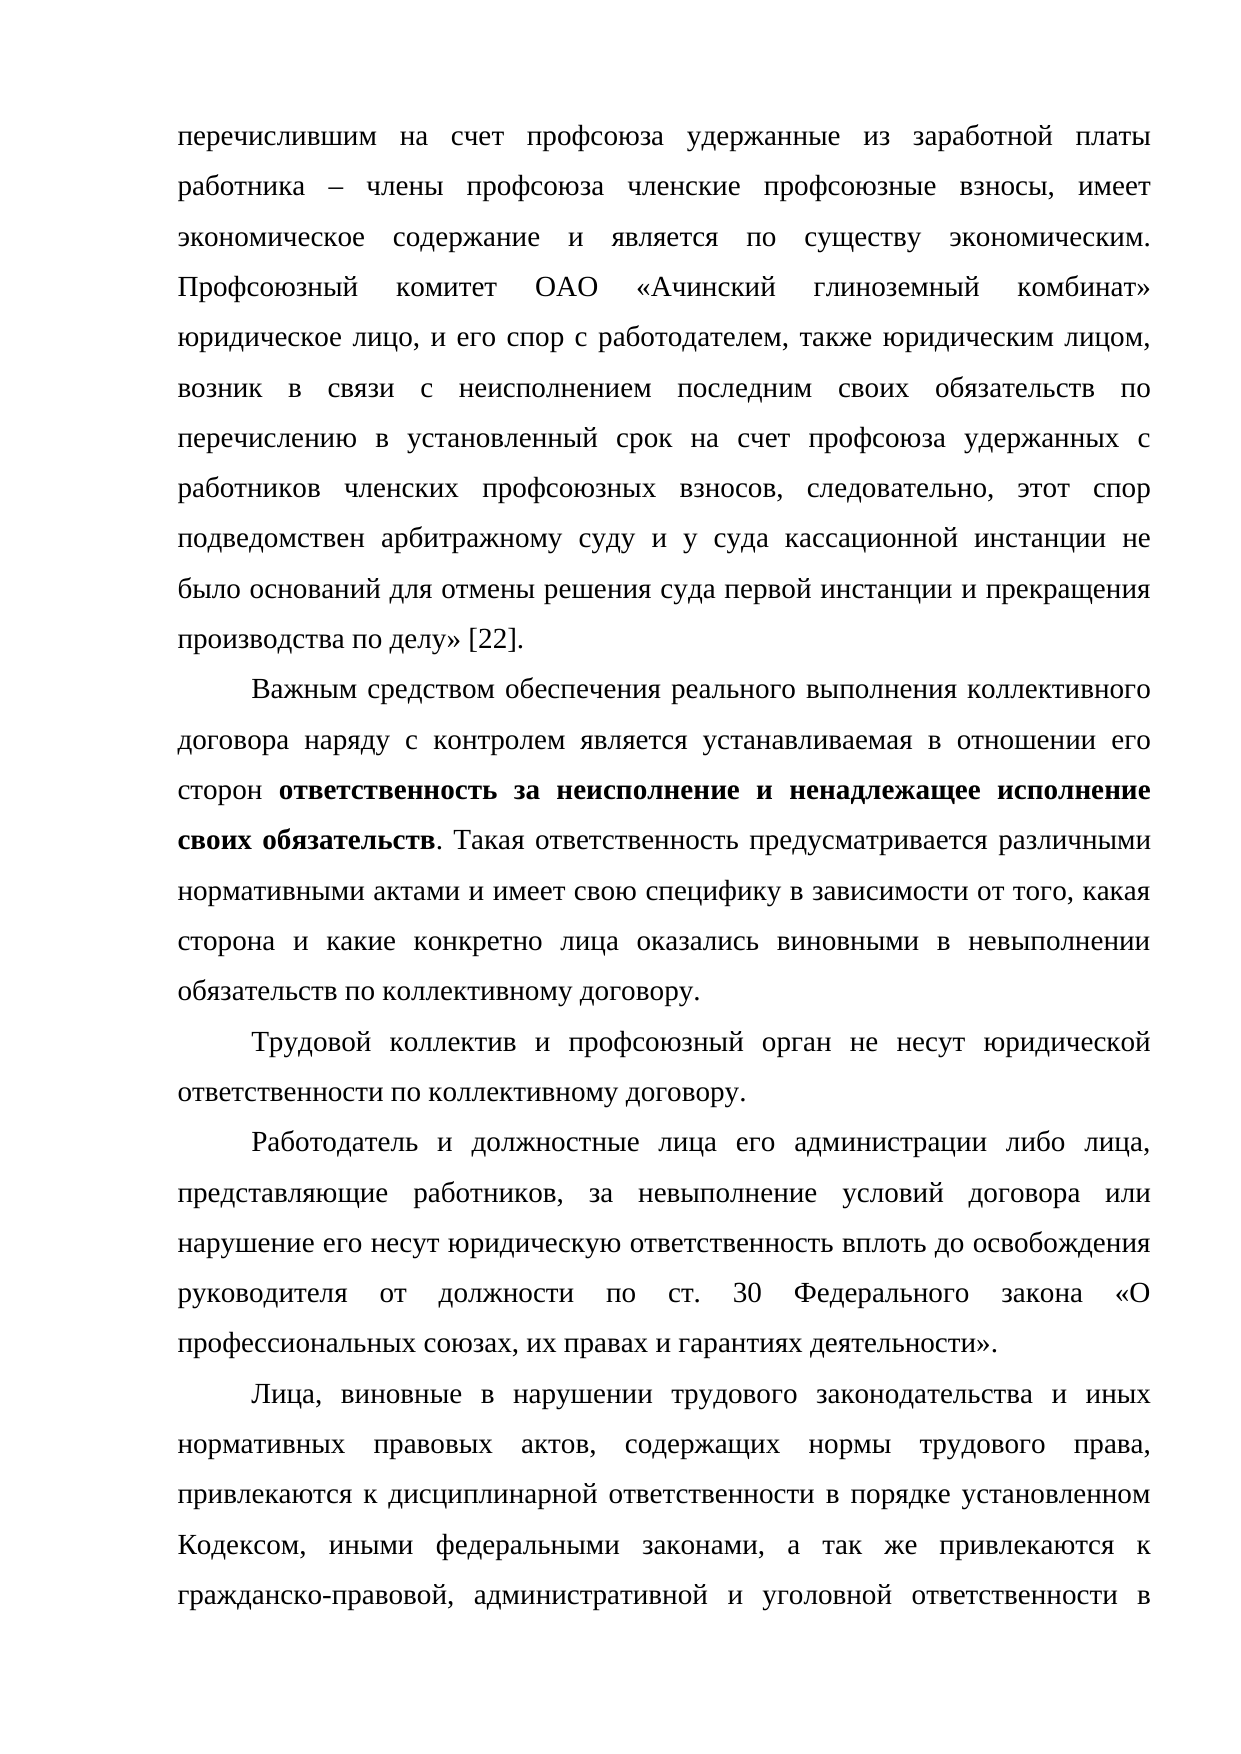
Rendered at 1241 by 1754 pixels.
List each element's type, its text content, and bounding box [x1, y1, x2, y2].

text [177, 118, 1152, 655]
text Важным средством обеспечения реального выполнения коллективного договора наряду с контролем является устанавливаемая в отношении его сторон ответственность за неисполнение и ненадлежащее исполнение своих обязательств. Такая ответственность предусматривается различными нормативными актами и имеет свою специфику в зависимости от того, какая сторона и какие конкретно лица оказались виновными в невыполнении обязательств по коллективному договору. [177, 672, 1152, 1007]
text Трудовой коллектив и профсоюзный орган не несут юридической ответственности по коллективному договору. [177, 1024, 1152, 1108]
text Работодатель и должностные лица его администрации либо лица, представляющие работников, за невыполнение условий договора или нарушение его несут юридическую ответственность вплоть до освобождения руководителя от должности по ст. 30 Федерального закона «О профессиональных союзах, их правах и гарантиях деятельности». [177, 1124, 1152, 1359]
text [177, 1376, 1152, 1611]
